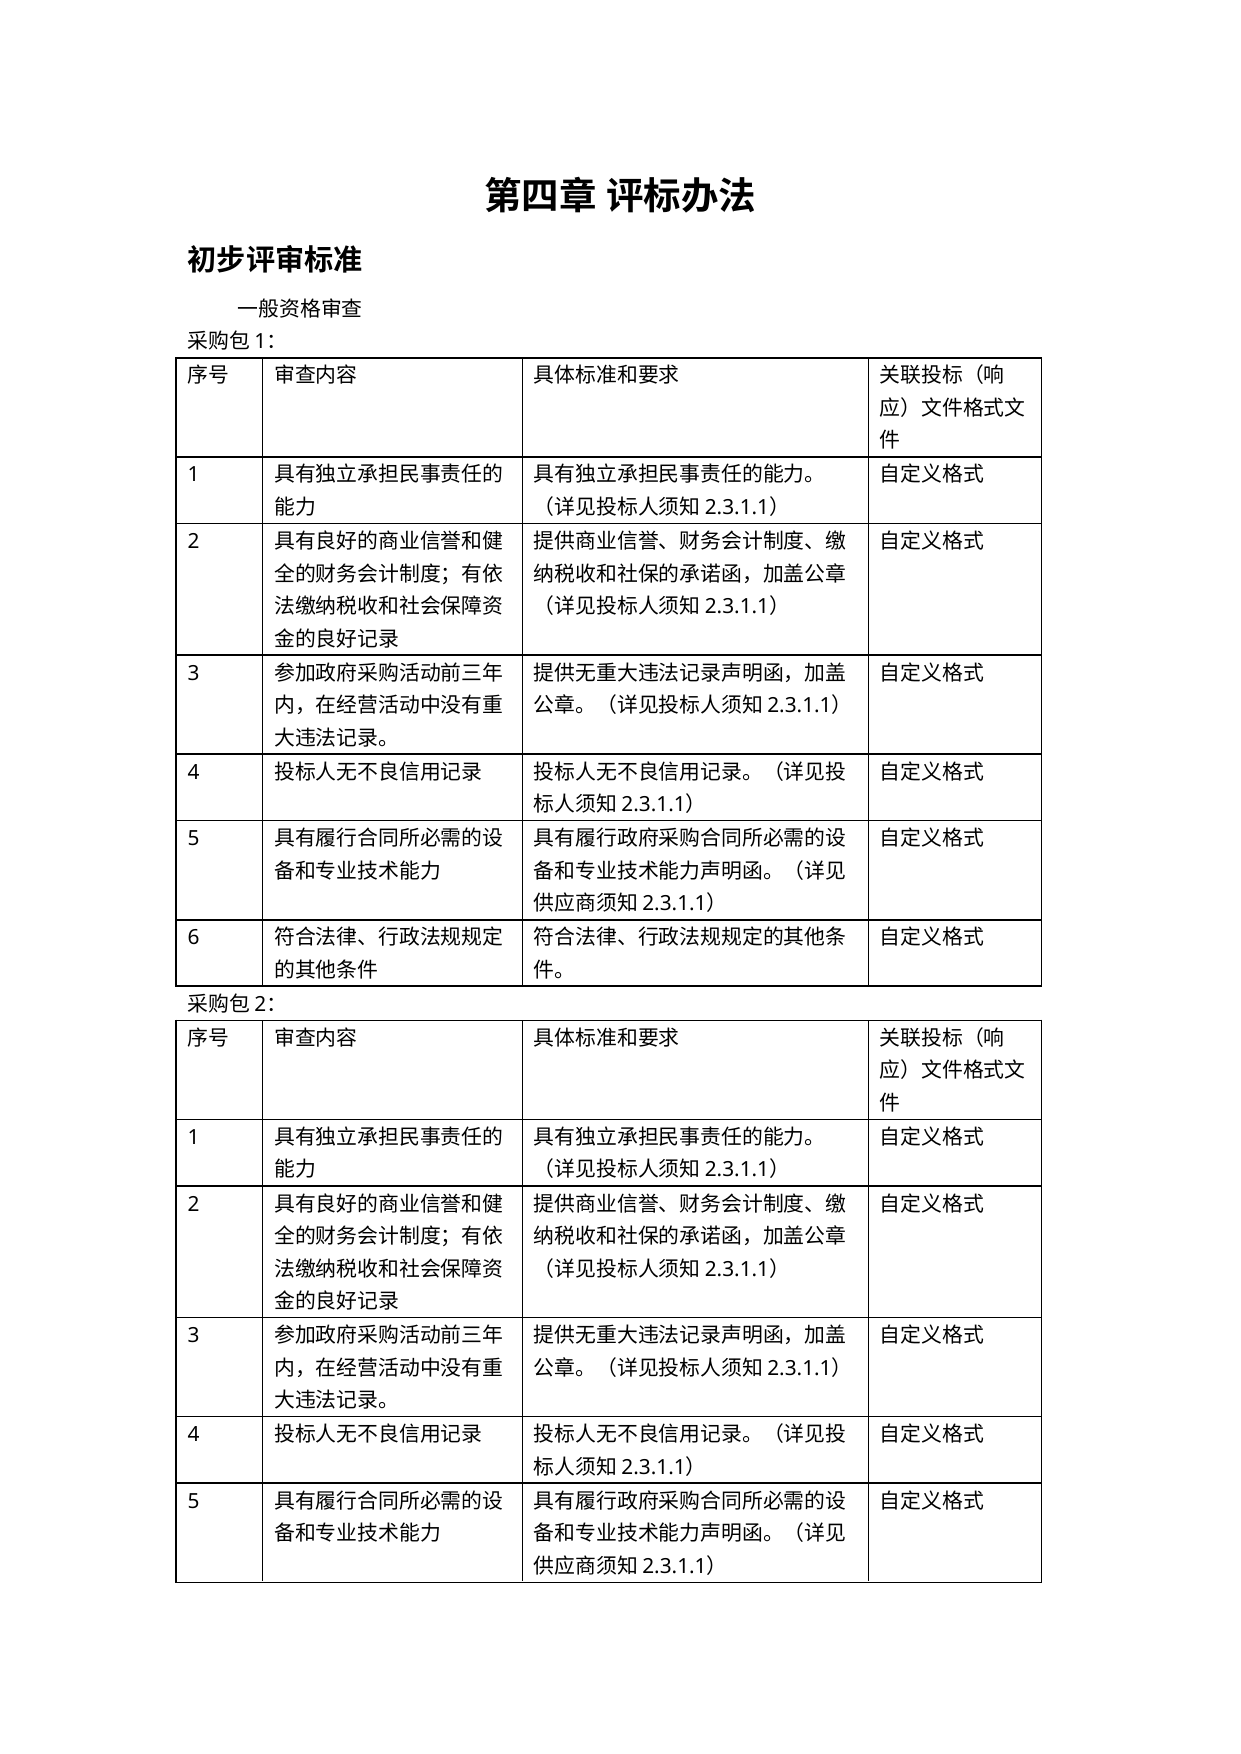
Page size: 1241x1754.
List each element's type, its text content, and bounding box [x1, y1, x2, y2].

table_cell 具有履行政府采购合同所必需的设备和专业技术能力声明函。（详见供应商须知2.3.1.1） [523, 1484, 868, 1581]
table_cell 自定义格式 [869, 458, 1041, 523]
table_cell 提供无重大违法记录声明函，加盖公章。（详见投标人须知2.3.1.1） [523, 656, 868, 753]
table_cell 2 [177, 524, 262, 654]
text 采购包1： [187, 324, 1053, 357]
text 采购包2： [187, 987, 1053, 1019]
table_cell 1 [177, 458, 262, 523]
table_cell 具有独立承担民事责任的能力。（详见投标人须知2.3.1.1） [523, 1120, 868, 1185]
table_cell 4 [177, 755, 262, 820]
table_cell 5 [177, 821, 262, 919]
table_cell 3 [177, 1318, 262, 1416]
table_cell 具有履行政府采购合同所必需的设备和专业技术能力声明函。（详见供应商须知2.3.1.1） [523, 821, 868, 919]
table_cell 提供无重大违法记录声明函，加盖公章。（详见投标人须知2.3.1.1） [523, 1318, 868, 1416]
table_cell 4 [177, 1417, 262, 1482]
table_header 序号 [177, 1021, 262, 1118]
table_cell 自定义格式 [869, 1417, 1041, 1482]
table_cell 参加政府采购活动前三年内，在经营活动中没有重大违法记录。 [263, 656, 522, 753]
table_cell 具有独立承担民事责任的能力。（详见投标人须知2.3.1.1） [523, 458, 868, 523]
table_cell 投标人无不良信用记录 [263, 1417, 522, 1482]
text 一般资格审查 [187, 292, 1053, 324]
table_cell 符合法律、行政法规规定的其他条件 [263, 921, 522, 985]
table_cell 自定义格式 [869, 755, 1041, 820]
table_header 具体标准和要求 [523, 359, 868, 456]
table_cell 具有独立承担民事责任的能力 [263, 458, 522, 523]
table_cell 提供商业信誉、财务会计制度、缴纳税收和社保的承诺函，加盖公章（详见投标人须知2.3.1.1） [523, 524, 868, 654]
table_cell 自定义格式 [869, 1120, 1041, 1185]
table_cell 具有履行合同所必需的设备和专业技术能力 [263, 1484, 522, 1581]
table_cell 3 [177, 656, 262, 753]
table_cell 具有良好的商业信誉和健全的财务会计制度；有依法缴纳税收和社会保障资金的良好记录 [263, 1187, 522, 1317]
table_header 序号 [177, 359, 262, 456]
table_cell 具有独立承担民事责任的能力 [263, 1120, 522, 1185]
table_cell 投标人无不良信用记录。（详见投标人须知2.3.1.1） [523, 755, 868, 820]
table_header 关联投标（响应）文件格式文件 [869, 1021, 1041, 1118]
table_cell 具有良好的商业信誉和健全的财务会计制度；有依法缴纳税收和社会保障资金的良好记录 [263, 524, 522, 654]
table_cell 自定义格式 [869, 1484, 1041, 1581]
table_cell 提供商业信誉、财务会计制度、缴纳税收和社保的承诺函，加盖公章（详见投标人须知2.3.1.1） [523, 1187, 868, 1317]
table_cell 参加政府采购活动前三年内，在经营活动中没有重大违法记录。 [263, 1318, 522, 1416]
table_header 审查内容 [263, 1021, 522, 1118]
table_cell 自定义格式 [869, 1187, 1041, 1317]
table_cell 自定义格式 [869, 821, 1041, 919]
table_cell 具有履行合同所必需的设备和专业技术能力 [263, 821, 522, 919]
text 初步评审标准 [187, 227, 1053, 292]
table_cell 自定义格式 [869, 524, 1041, 654]
table_cell 2 [177, 1187, 262, 1317]
table_header 关联投标（响应）文件格式文件 [869, 359, 1041, 456]
table_cell 自定义格式 [869, 921, 1041, 985]
table_cell 1 [177, 1120, 262, 1185]
table_header 审查内容 [263, 359, 522, 456]
table_cell 投标人无不良信用记录 [263, 755, 522, 820]
table_cell 5 [177, 1484, 262, 1581]
table_header 具体标准和要求 [523, 1021, 868, 1118]
text 第四章 评标办法 [187, 162, 1053, 227]
table_cell 6 [177, 921, 262, 985]
table_cell 投标人无不良信用记录。（详见投标人须知2.3.1.1） [523, 1417, 868, 1482]
table_cell 自定义格式 [869, 656, 1041, 753]
table_cell 符合法律、行政法规规定的其他条件。 [523, 921, 868, 985]
table_cell 自定义格式 [869, 1318, 1041, 1416]
